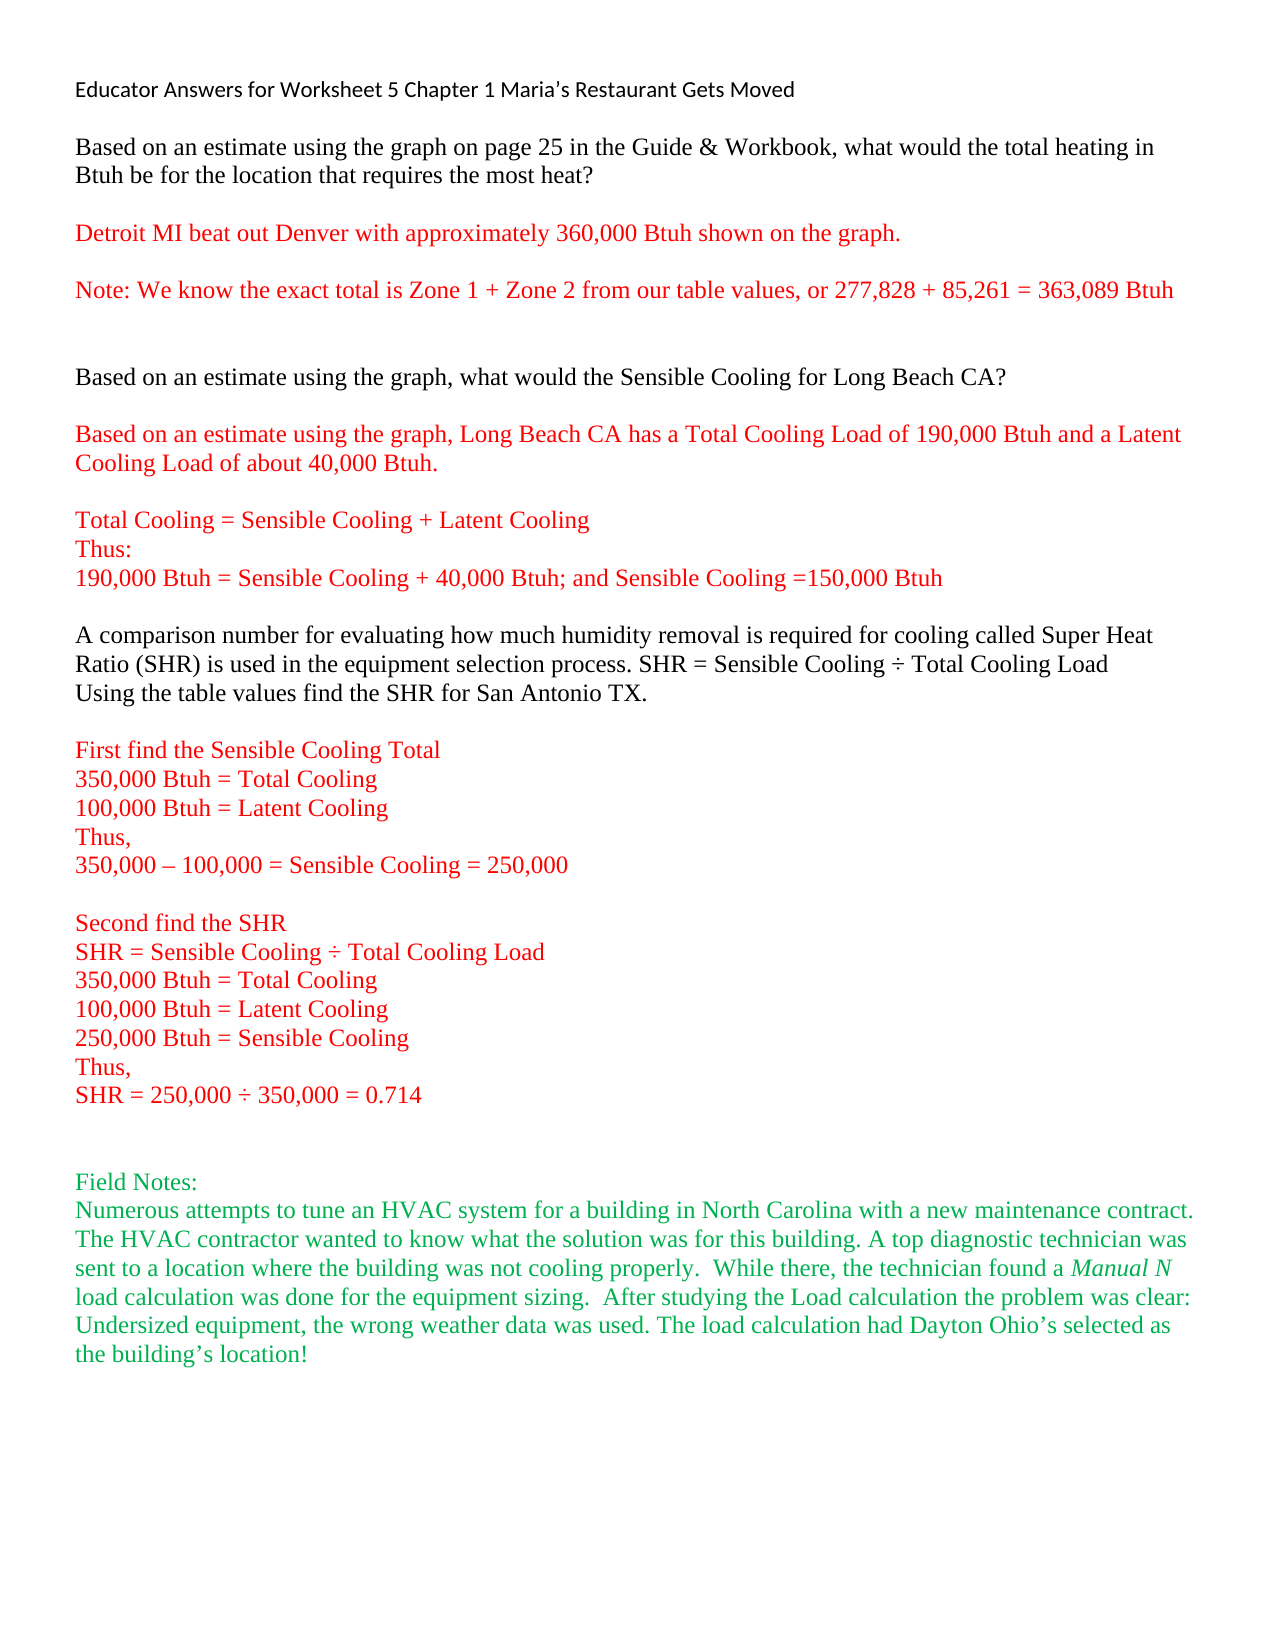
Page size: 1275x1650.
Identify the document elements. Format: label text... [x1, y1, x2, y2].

text First find the Sensible Cooling Total [75, 736, 1200, 764]
text Note: We know the exact total is Zone 1 + Zone 2 from our table values, or 277,828 + 85,261 = 363,089 Btuh [75, 276, 1200, 304]
text Second find the SHR [75, 908, 1200, 937]
text 350,000 – 100,000 = Sensible Cooling = 250,000 [75, 851, 1200, 879]
text Detroit MI beat out Denver with approximately 360,000 Btuh shown on the graph. [75, 218, 1200, 247]
text SHR = Sensible Cooling ÷ Total Cooling Load [75, 937, 1200, 966]
text Based on an estimate using the graph, what would the Sensible Cooling for Long Beach CA? [75, 362, 1200, 391]
text Based on an estimate using the graph on page 25 in the Guide & Workbook, what would the total heating in Btuh be for the location that requires the most heat? [75, 132, 1200, 189]
text SHR = 250,000 ÷ 350,000 = 0.714 [75, 1081, 1200, 1109]
text Field Notes: [75, 1167, 1200, 1196]
text Thus, [75, 1052, 1200, 1081]
text Using the table values find the SHR for San Antonio TX. [75, 678, 1200, 707]
text Numerous attempts to tune an HVAC system for a building in North Carolina with a new maintenance contract. The HVAC contractor wanted to know what the solution was for this building. A top diagnostic technician was sent to a location where the building was not cooling properly. While there, the technician found a Manual N load calculation was done for the equipment sizing. After studying the Load calculation the problem was clear: Undersized equipment, the wrong weather data was used. The load calculation had Dayton Ohio’s selected as the building’s location! [75, 1196, 1200, 1368]
text A comparison number for evaluating how much humidity removal is required for cooling called Super Heat Ratio (SHR) is used in the equipment selection process. SHR = Sensible Cooling ÷ Total Cooling Load [75, 621, 1200, 678]
text 190,000 Btuh = Sensible Cooling + 40,000 Btuh; and Sensible Cooling =150,000 Btuh [75, 563, 1200, 592]
text 100,000 Btuh = Latent Cooling [75, 994, 1200, 1023]
text Total Cooling = Sensible Cooling + Latent Cooling [75, 506, 1200, 534]
text 350,000 Btuh = Total Cooling [75, 966, 1200, 994]
text 250,000 Btuh = Sensible Cooling [75, 1023, 1200, 1052]
text Based on an estimate using the graph, Long Beach CA has a Total Cooling Load of 190,000 Btuh and a Latent Cooling Load of about 40,000 Btuh. [75, 419, 1200, 477]
text 100,000 Btuh = Latent Cooling [75, 793, 1200, 822]
text Thus: [75, 534, 1200, 563]
text Thus, [75, 822, 1200, 851]
text 350,000 Btuh = Total Cooling [75, 764, 1200, 793]
